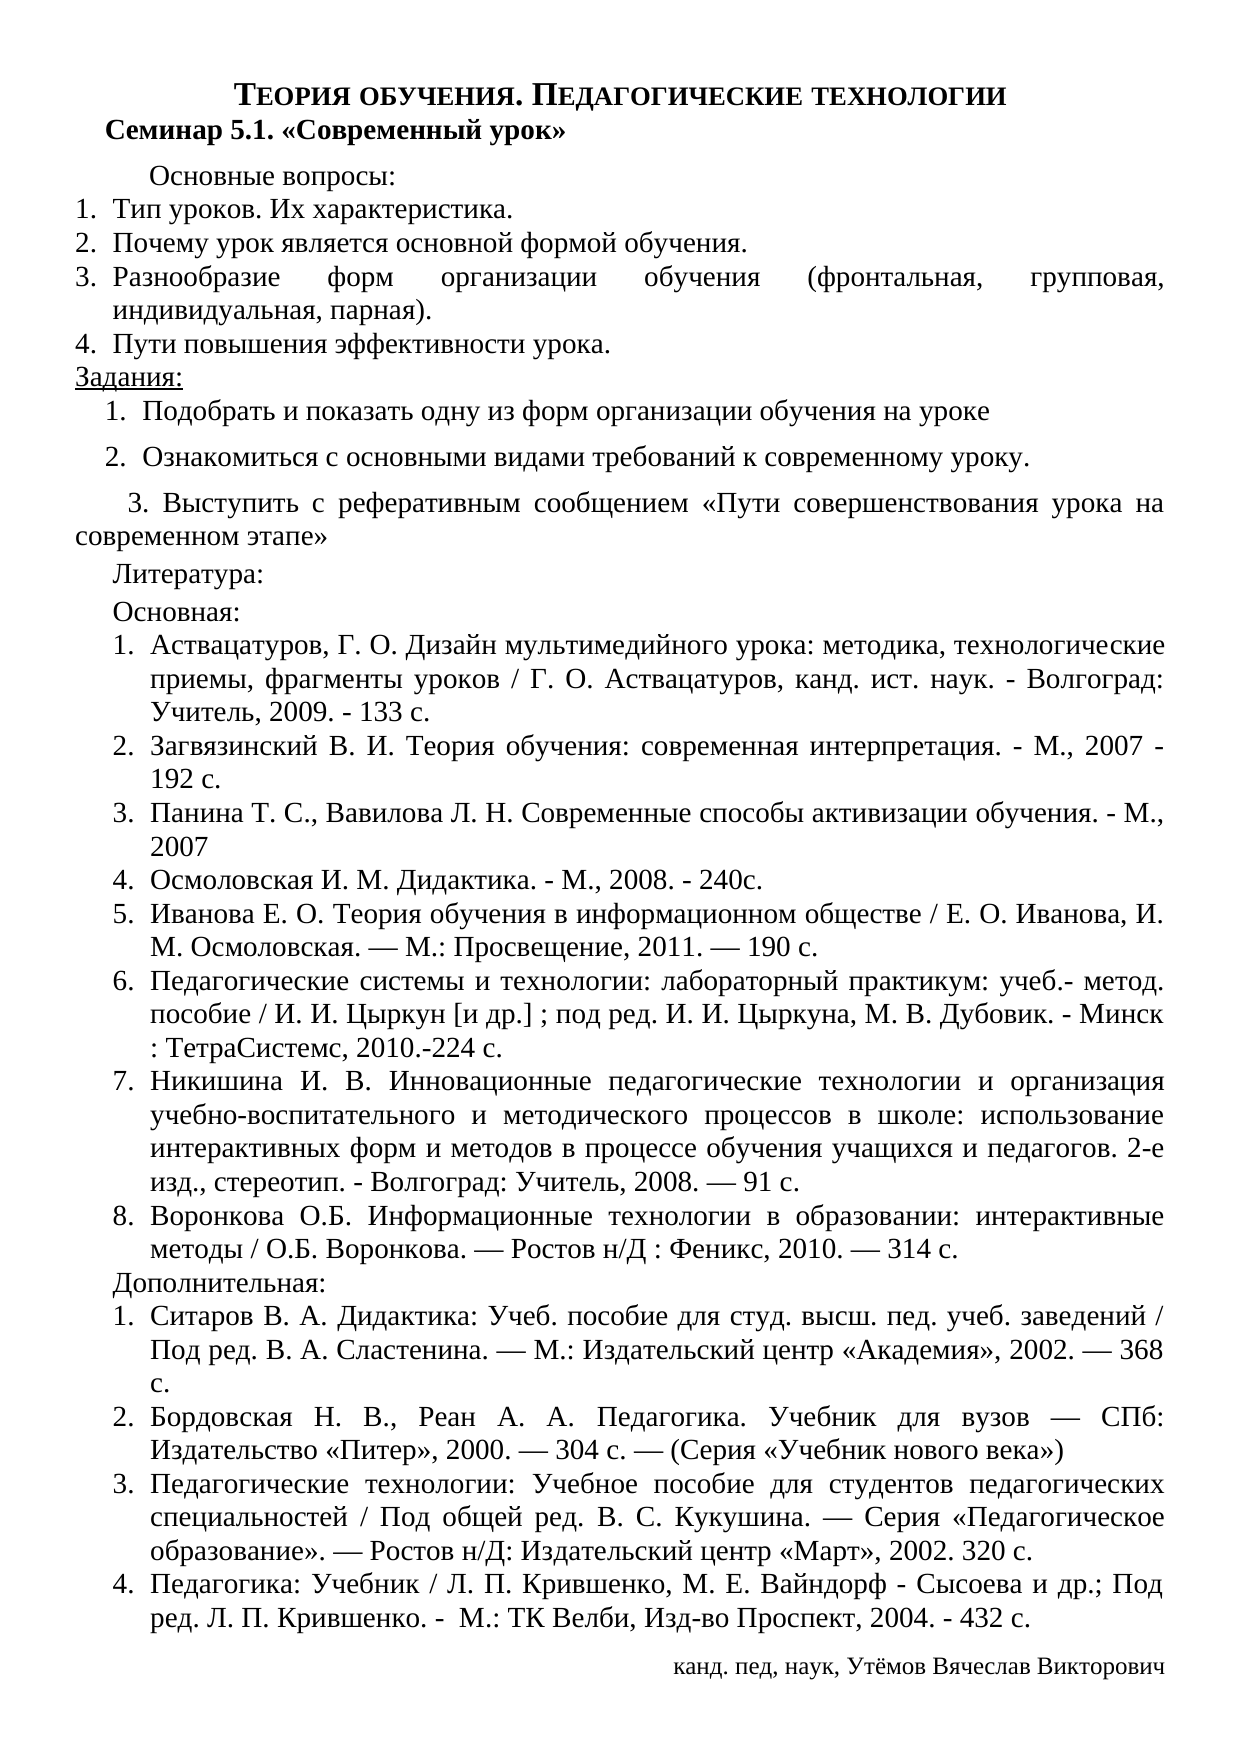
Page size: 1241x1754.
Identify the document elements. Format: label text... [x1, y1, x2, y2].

list Иванова Е. О. Теория обучения в информационном обществе / Е. О. Иванова, И. М. Осмоловская. — М.: Просвещение, 2011. — 190 с. [112, 896, 1165, 963]
list Пути повышения эффективности урока. [75, 326, 1165, 359]
list Основная: [112, 594, 1165, 627]
list Педагогические технологии: Учебное пособие для студентов педагогических специальностей / Под общей ред. B. C. Кукушина. — Серия «Педагогическое образование». — Ростов н/Д: Издательский центр «Март», 2002. 320 с. [112, 1466, 1165, 1567]
text Дополнительная: [112, 1265, 1165, 1298]
list Загвязинский В. И. Теория обучения: современная интерпретация. - М., 2007 - 192 с. [112, 728, 1165, 795]
list Ситаров В. А. Дидактика: Учеб. пособие для студ. высш. пед. учеб. заведений / Под ред. В. А. Сластенина. — М.: Издательский центр «Академия», 2002. — 368 с. [112, 1298, 1165, 1399]
list Разнообразие форм организации обучения (фронтальная, групповая, индивидуальная, парная). [75, 259, 1165, 326]
list Бордовская Н. В., Реан А. А. Педагогика. Учебник для вузов — СПб: Издательство «Питер», 2000. — 304 с. — (Серия «Учебник нового века») [112, 1399, 1165, 1466]
list Тип уроков. Их характеристика. [75, 192, 1165, 225]
list Педагогические системы и технологии: лабораторный практикум: учеб.- метод. пособие / И. И. Цыркун [и др.] ; под ред. И. И. Цыркуна, М. В. Дубовик. - Минск : ТетраСистемс, 2010.-224 с. [112, 963, 1165, 1063]
list Ознакомиться с основными видами требований к современному уроку. [104, 439, 1165, 472]
list Литература: [112, 556, 1165, 590]
list Аствацатуров, Г. О. Дизайн мультимедийного урока: методика, технологические приемы, фрагменты уроков / Г. О. Аствацатуров, канд. ист. наук. - Волгоград: Учитель, 2009. - 133 с. [112, 627, 1165, 728]
list Педагогика: Учебник / Л. П. Крившенко, М. Е. Вайндорф - Сысоева и др.; Под ред. Л. П. Крившенко. - М.: ТК Велби, Изд-во Проспект, 2004. - 432 с. [112, 1567, 1165, 1634]
list Никишина И. В. Инновационные педагогические технологии и организация учебно-воспитательного и методического процессов в школе: использование интерактивных форм и методов в процессе обучения учащихся и педагогов. 2-е изд., стереотип. - Волгоград: Учитель, 2008. — 91 с. [112, 1063, 1165, 1198]
text Задания: [75, 359, 1165, 393]
list Воронкова О.Б. Информационные технологии в образовании: интерактивные методы / О.Б. Воронкова. — Ростов н/Д : Феникс, 2010. — 314 с. [112, 1198, 1165, 1265]
text Семинар 5.1. «Современный урок» [104, 112, 1165, 146]
list Подобрать и показать одну из форм организации обучения на уроке [104, 393, 1165, 426]
list Осмоловская И. М. Дидактика. - М., 2008. - 240с. [112, 862, 1165, 896]
list Почему урок является основной формой обучения. [75, 225, 1165, 259]
list 3. Выступить с реферативным сообщением «Пути совершенствования урока на современном этапе» [75, 485, 1165, 552]
list Панина Т. С., Вавилова Л. Н. Современные способы активизации обучения. - М., 2007 [112, 795, 1165, 862]
list Основные вопросы: [75, 158, 1165, 192]
